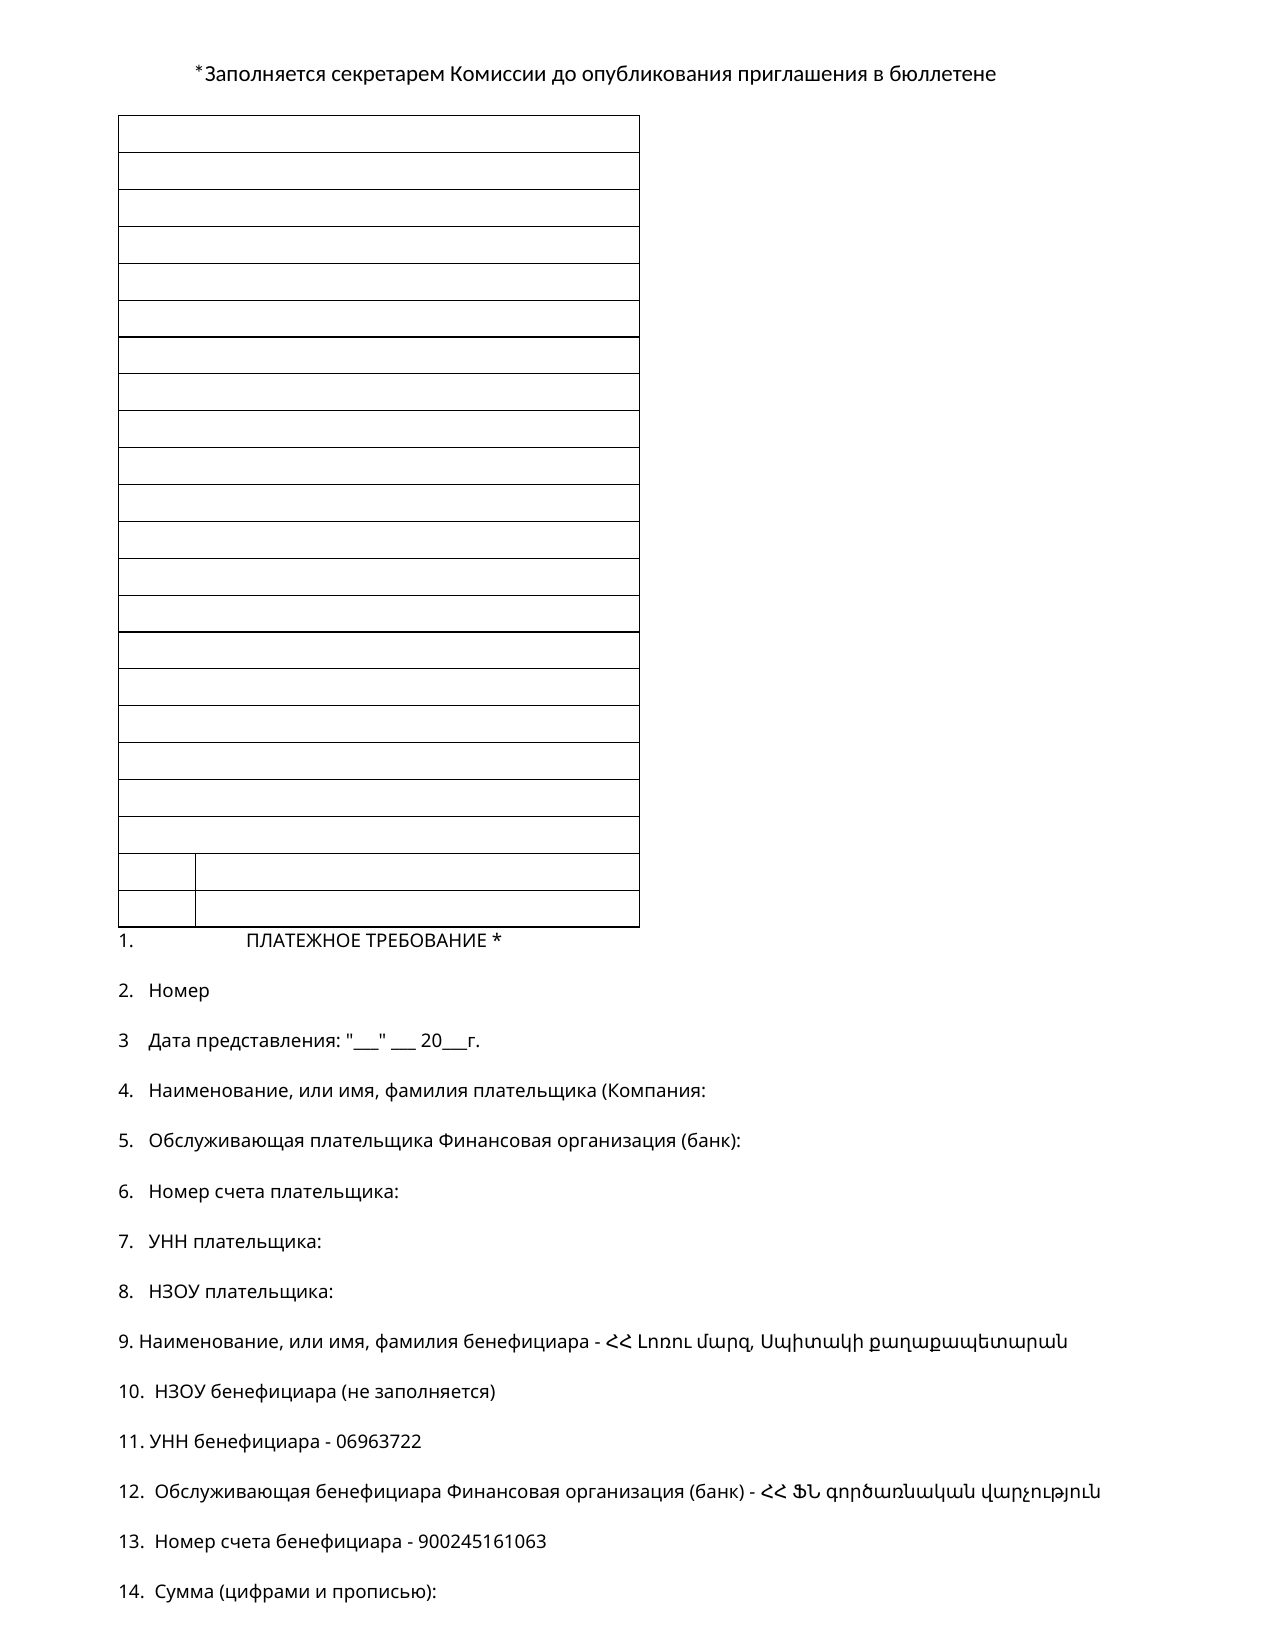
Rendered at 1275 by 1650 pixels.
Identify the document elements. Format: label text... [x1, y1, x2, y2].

text *Заполняется секретарем Комиссии до опубликования приглашения в бюллетене [118, 59, 1211, 87]
